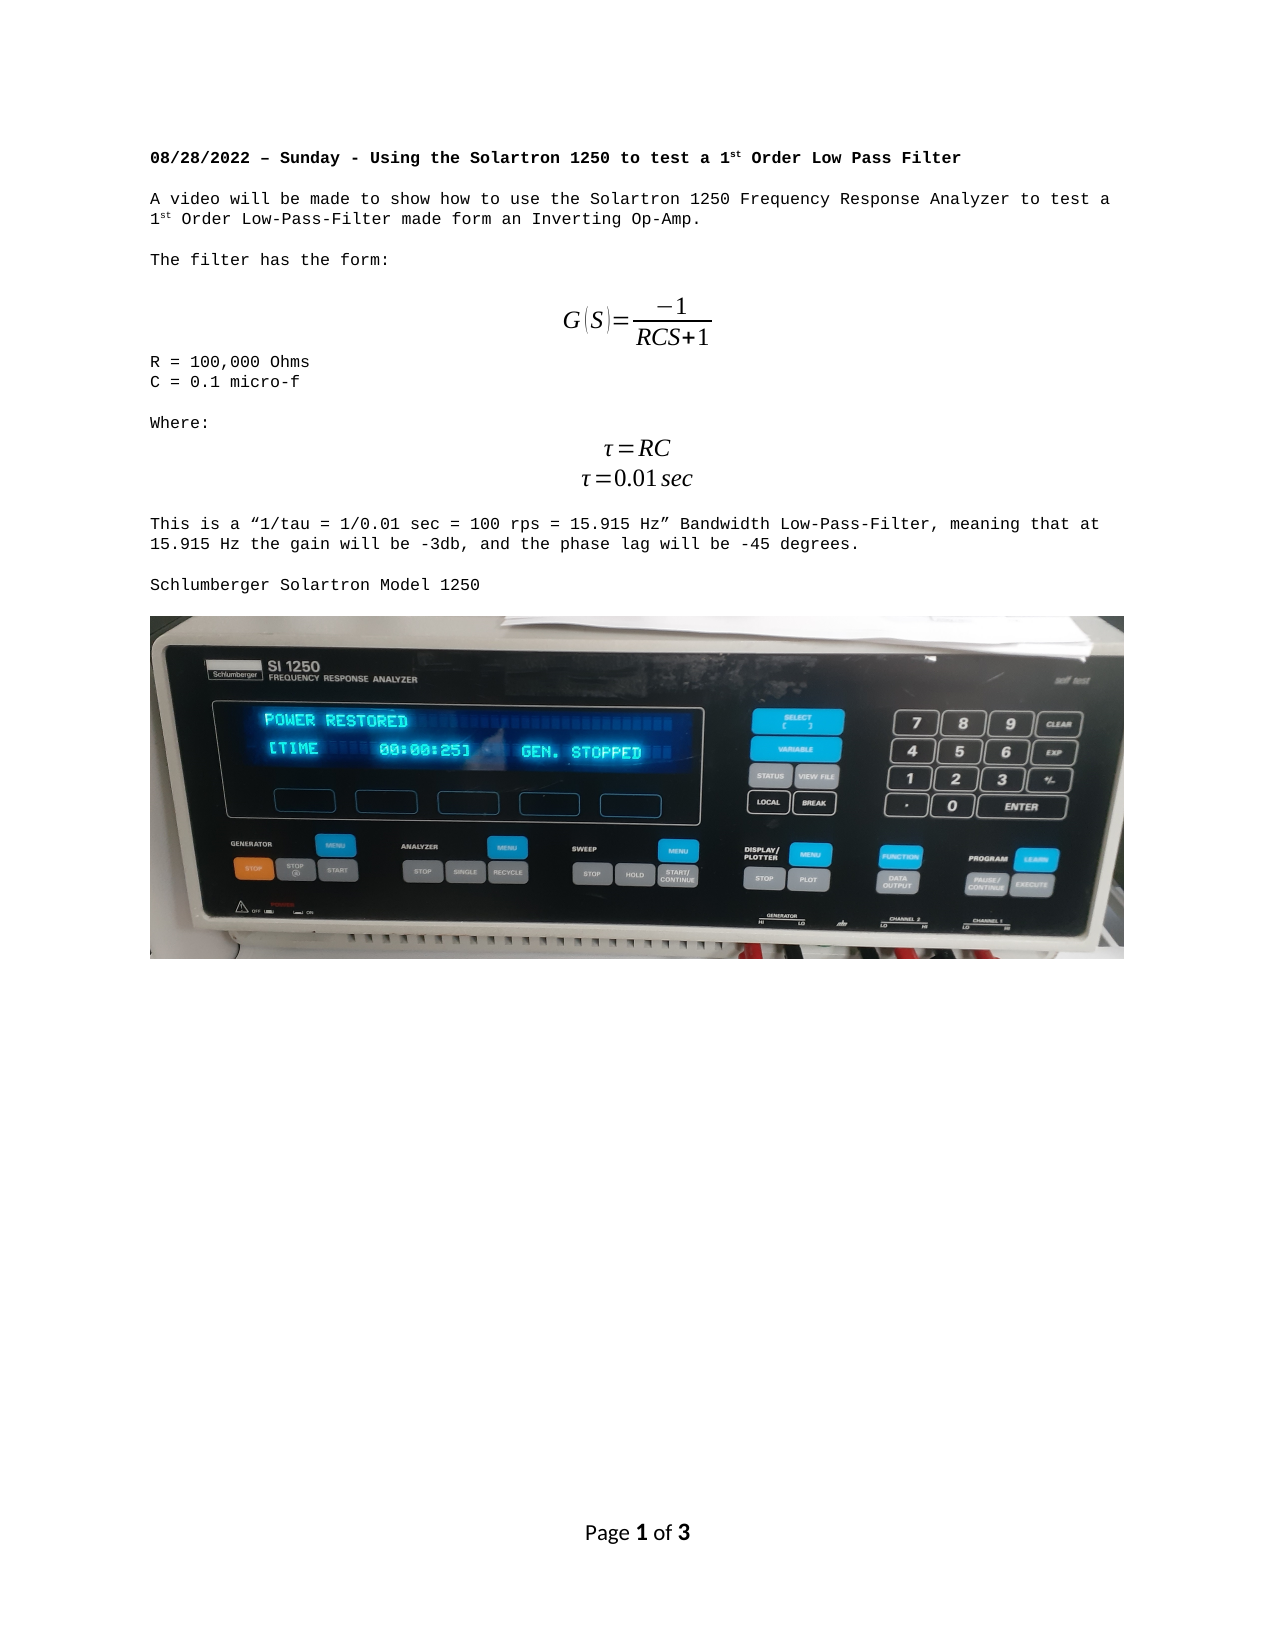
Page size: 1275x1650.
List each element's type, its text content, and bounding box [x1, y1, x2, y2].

text The filter has the form: [150, 252, 1125, 270]
text This is a “1/tau = 1/0.01 sec = 100 rps = 15.915 Hz” Bandwidth Low-Pass-Filter, meaning that at 15.915 Hz the gain will be -3db, and the phase lag will be -45 degrees. [150, 515, 1125, 554]
text R = 100,000 Ohms [150, 353, 1125, 372]
text Schlumberger Solartron Model 1250 [150, 576, 1125, 595]
picture [150, 616, 1124, 959]
text Where: [150, 414, 1125, 433]
text 08/28/2022 – Sunday - Using the Solartron 1250 to test a 1st Order Low Pass Filter [150, 150, 1125, 169]
text C = 0.1 micro-f [150, 374, 1125, 392]
text A video will be made to show how to use the Solartron 1250 Frequency Response Analyzer to test a 1st Order Low-Pass-Filter made form an Inverting Op-Amp. [150, 191, 1125, 230]
